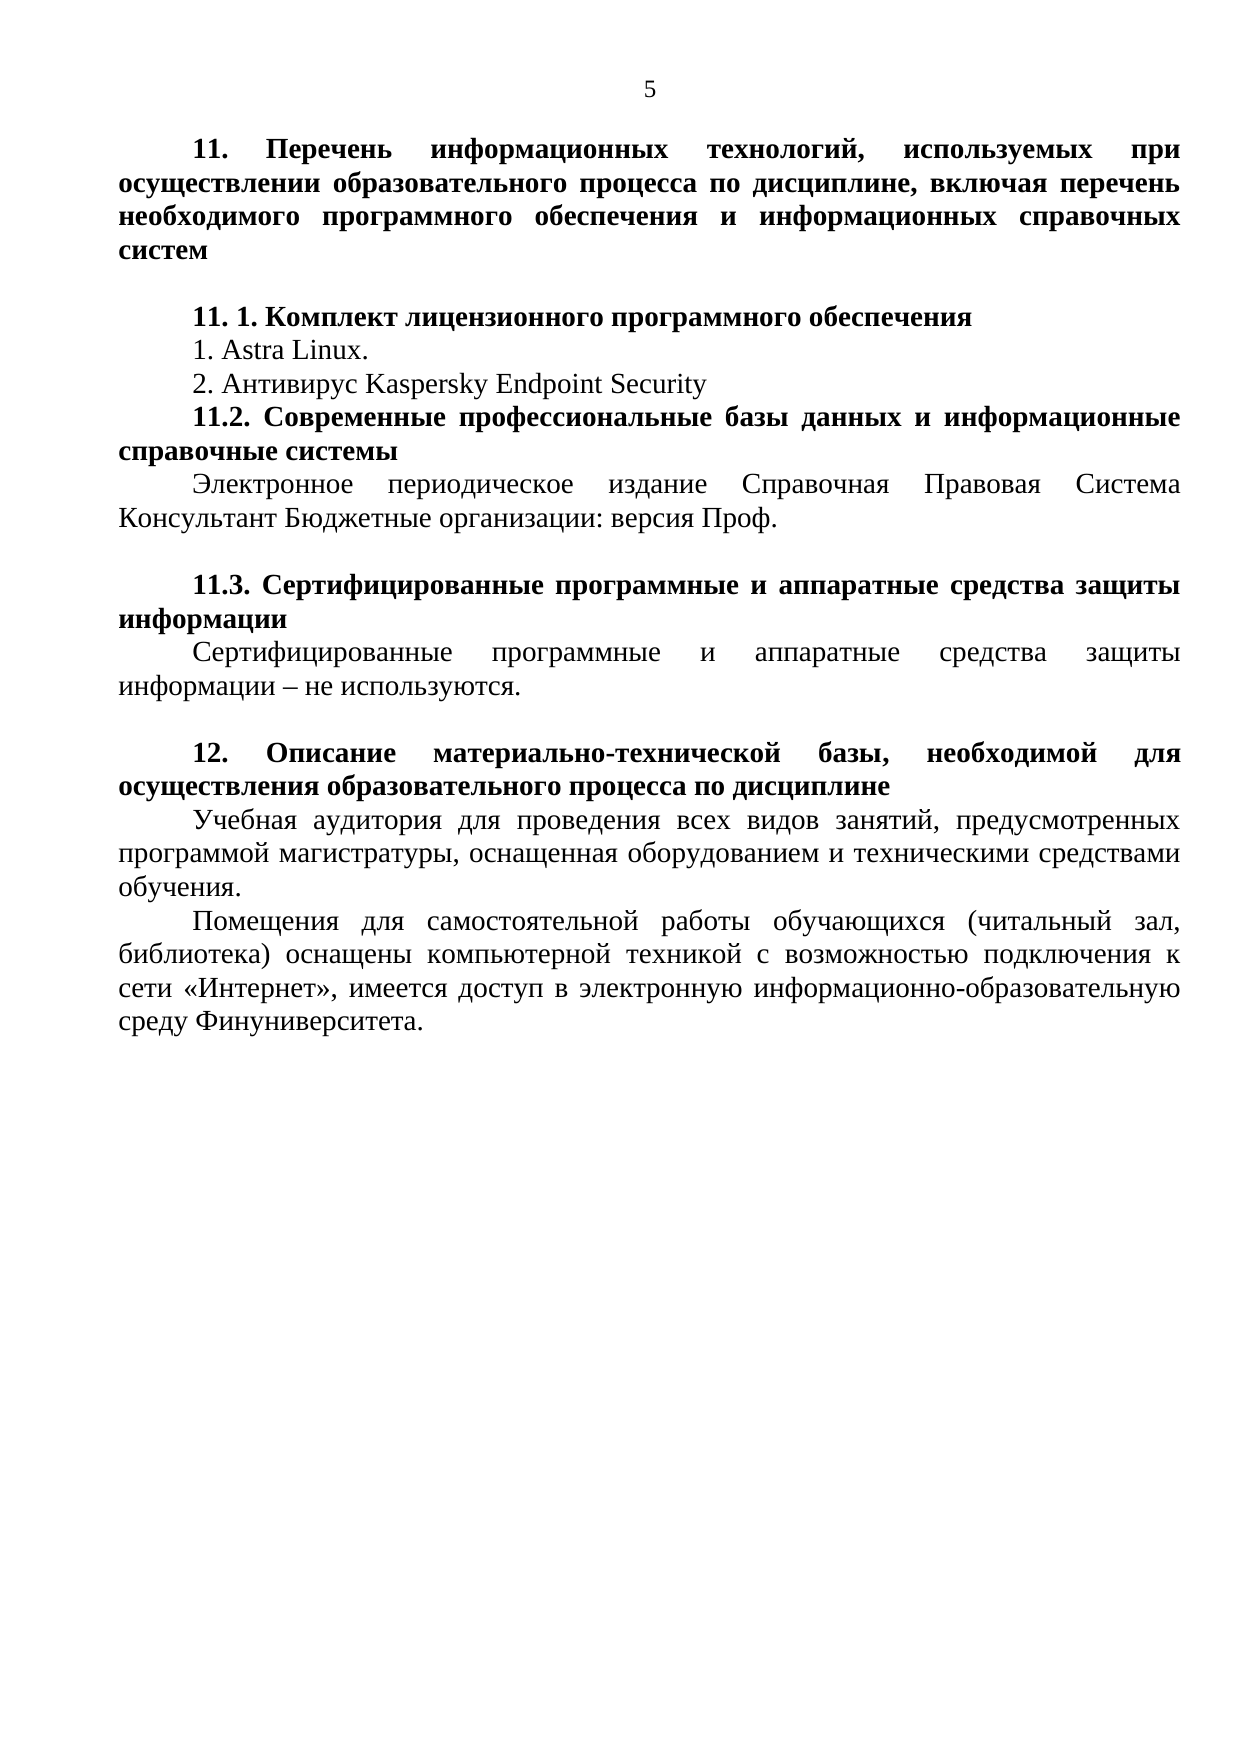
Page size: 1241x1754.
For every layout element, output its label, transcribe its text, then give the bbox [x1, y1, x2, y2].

text 11.2. Современные профессиональные базы данных и информационные справочные системы [118, 399, 1181, 467]
text 11. 1. Комплект лицензионного программного обеспечения [118, 299, 1181, 332]
text Сертифицированные программные и аппаратные средства защиты информации – не используются. [118, 634, 1181, 701]
text Помещения для самостоятельной работы обучающихся (читальный зал, библиотека) оснащены компьютерной техникой с возможностью подключения к сети «Интернет», имеется доступ в электронную информационно-образовательную среду Финуниверситета. [118, 903, 1181, 1037]
text Учебная аудитория для проведения всех видов занятий, предусмотренных программой магистратуры, оснащенная оборудованием и техническими средствами обучения. [118, 802, 1181, 903]
text Электронное периодическое издание Справочная Правовая Система Консультант Бюджетные организации: версия Проф. [118, 467, 1181, 534]
text 11. Перечень информационных технологий, используемых при осуществлении образовательного процесса по дисциплине, включая перечень необходимого программного обеспечения и информационных справочных систем [118, 131, 1181, 265]
text 11.3. Сертифицированные программные и аппаратные средства защиты информации [118, 567, 1181, 634]
text 12. Описание материально-технической базы, необходимой для осуществления образовательного процесса по дисциплине [118, 735, 1181, 802]
text 2. Антивирус Kaspersky Endpoint Security [118, 366, 1181, 399]
text 1. Astra Linux. [118, 332, 1181, 366]
